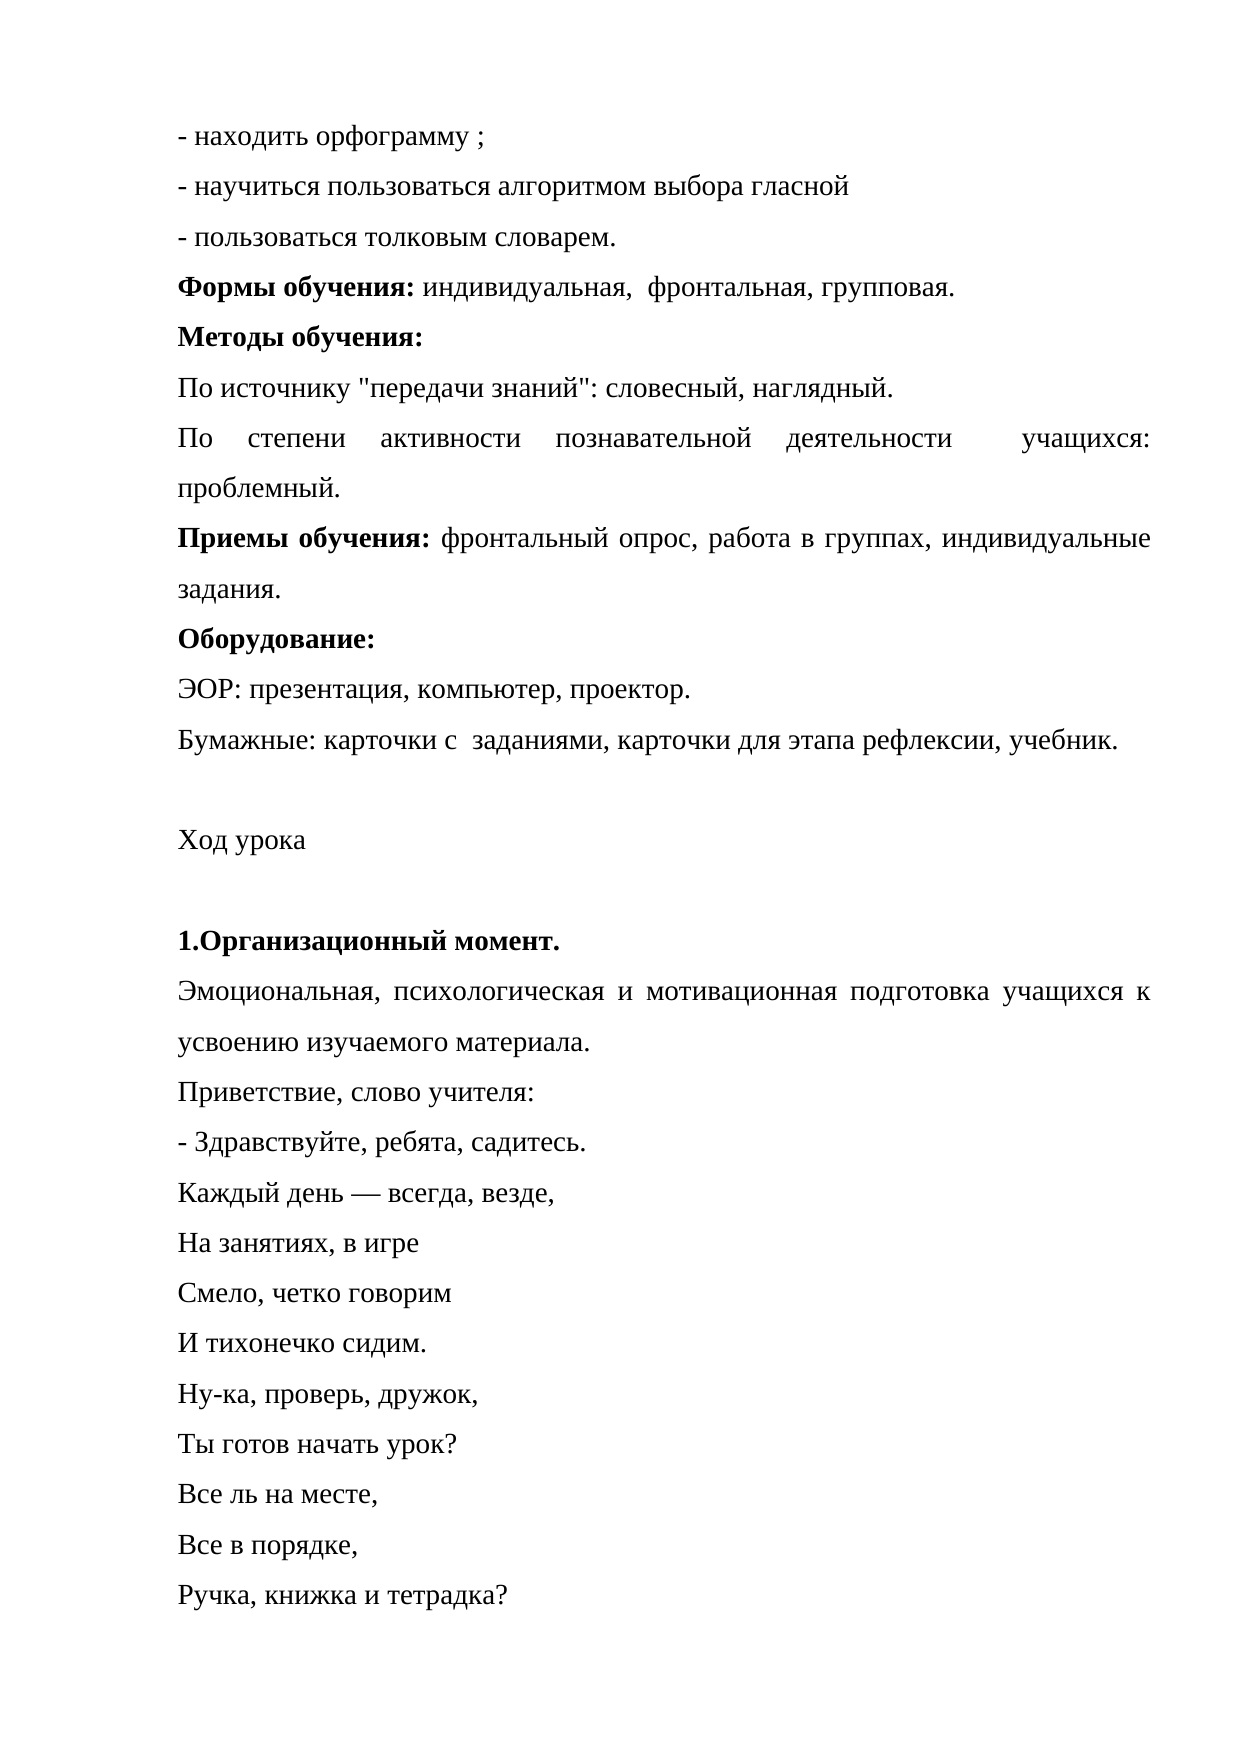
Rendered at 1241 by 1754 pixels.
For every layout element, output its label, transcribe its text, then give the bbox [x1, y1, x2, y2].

text - научиться пользоваться алгоритмом выбора гласной [177, 168, 1152, 202]
text Ты готов начать урок? [177, 1426, 1152, 1460]
text Все ль на месте, [177, 1477, 1152, 1510]
text Приемы обучения: фронтальный опрос, работа в группах, индивидуальные задания. [177, 521, 1152, 604]
text Ручка, книжка и тетрадка? [177, 1577, 1152, 1611]
text Эмоциональная, психологическая и мотивационная подготовка учащихся к усвоению изучаемого материала. [177, 973, 1152, 1057]
text Смело, четко говорим [177, 1275, 1152, 1309]
text По степени активности познавательной деятельности учащихся: проблемный. [177, 420, 1152, 504]
text И тихонечко сидим. [177, 1326, 1152, 1359]
text - Здравствуйте, ребята, садитесь. [177, 1124, 1152, 1158]
text - пользоваться толковым словарем. [177, 219, 1152, 252]
text По источнику "передачи знаний": словесный, наглядный. [177, 370, 1152, 403]
text ЭОР: презентация, компьютер, проектор. [177, 672, 1152, 705]
text Ну-ка, проверь, дружок, [177, 1376, 1152, 1409]
text 1.Организационный момент. [177, 923, 1152, 957]
text На занятиях, в игре [177, 1225, 1152, 1258]
text Все в порядке, [177, 1527, 1152, 1560]
text Приветствие, слово учителя: [177, 1074, 1152, 1108]
text Формы обучения: индивидуальная, фронтальная, групповая. [177, 269, 1152, 303]
text Оборудование: [177, 621, 1152, 655]
text Методы обучения: [177, 319, 1152, 353]
text Ход урока [177, 822, 1152, 856]
text - находить орфограмму ; [177, 118, 1152, 152]
text Каждый день — всегда, везде, [177, 1175, 1152, 1208]
text Бумажные: карточки с заданиями, карточки для этапа рефлексии, учебник. [177, 722, 1152, 755]
